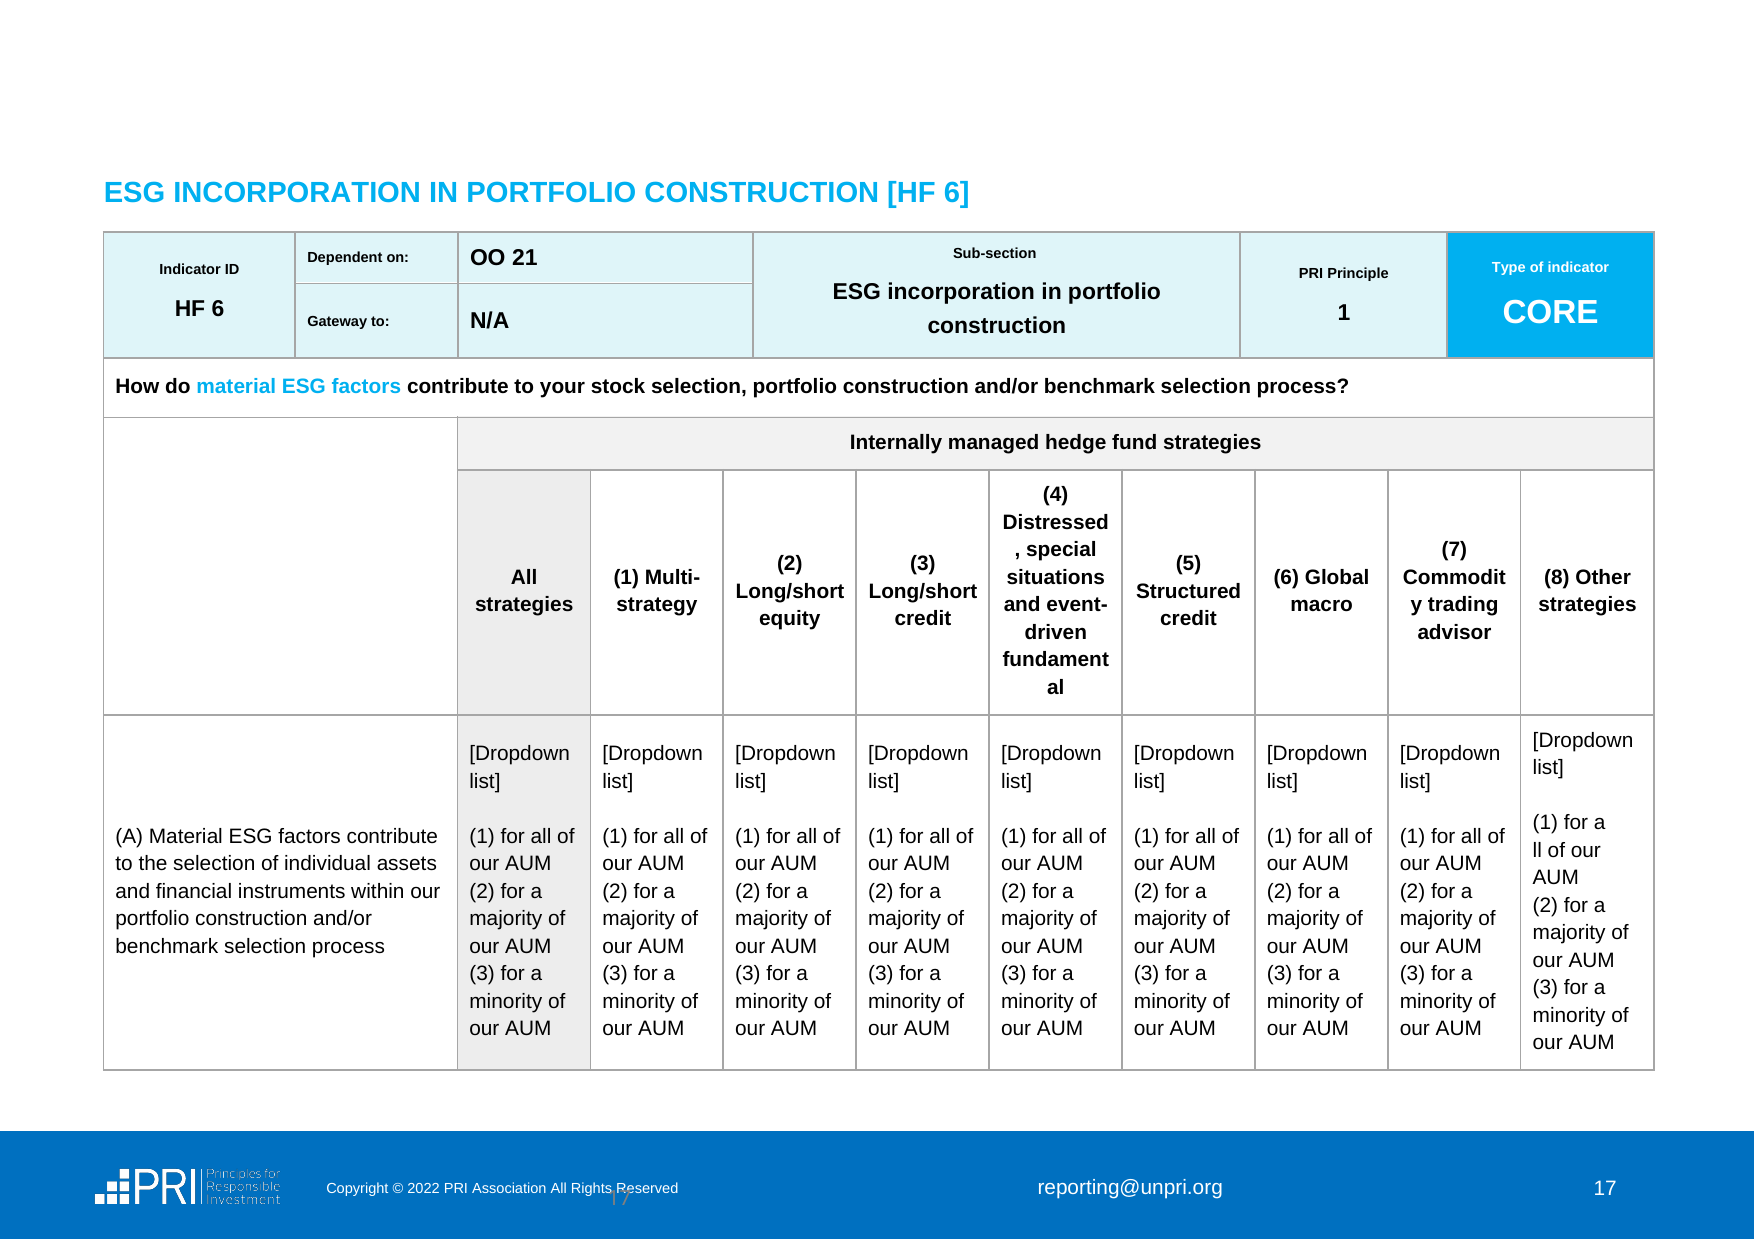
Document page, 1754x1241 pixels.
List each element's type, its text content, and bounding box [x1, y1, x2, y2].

table_cell [Dropdown list] (1) for all of our AUM (2) for a majority of our AUM (3) for a minority of our AUM [1256, 716, 1387, 1069]
table_cell [104, 418, 457, 714]
subtitle ESG incorporation in portfolio construction [HF 6] [103, 175, 1650, 208]
table_cell (4) Distressed, special situations and event-driven fundamental [990, 471, 1121, 714]
table_header Type of indicator CORE [1448, 233, 1653, 357]
table_header Indicator ID HF 6 [104, 233, 294, 357]
table_cell (A) Material ESG factors contribute to the selection of individual assets and financial instruments within our portfolio construction and/or benchmark selection process [104, 716, 457, 1069]
table_cell [Dropdown list] (1) for all of our AUM (2) for a majority of our AUM (3) for a minority of our AUM [591, 716, 722, 1069]
table_cell (3) Long/short credit [857, 471, 988, 714]
table_cell [Dropdown list] (1) for all of our AUM (2) for a majority of our AUM (3) for a minority of our AUM [1389, 716, 1520, 1069]
table_cell (8) Other strategies [1521, 471, 1653, 714]
table_cell Internally managed hedge fund strategies [458, 418, 1653, 469]
table_cell Gateway to: [296, 284, 457, 357]
table_cell [Dropdown list] (1) for all of our AUM (2) for a majority of our AUM (3) for a minority of our AUM [857, 716, 988, 1069]
table_cell [Dropdown list] (1) for a ll of our AUM (2) for a majority of our AUM (3) for a minority of our AUM [1521, 716, 1653, 1069]
table_cell All strategies [458, 471, 590, 714]
table_cell (6) Global macro [1256, 471, 1387, 714]
table_cell [Dropdown list] (1) for all of our AUM (2) for a majority of our AUM (3) for a minority of our AUM [990, 716, 1121, 1069]
table_header PRI Principle 1 [1241, 233, 1446, 357]
table_cell (7) Commodity trading advisor [1389, 471, 1520, 714]
table_cell [Dropdown list] (1) for all of our AUM (2) for a majority of our AUM (3) for a minority of our AUM [724, 716, 855, 1069]
table_header Sub-section ESG incorporation in portfolio construction [754, 233, 1239, 357]
table_cell (1) Multi-strategy [591, 471, 722, 714]
table_cell [Dropdown list] (1) for all of our AUM (2) for a majority of our AUM (3) for a minority of our AUM [1123, 716, 1254, 1069]
table_cell (2) Long/short equity [724, 471, 855, 714]
table_cell [Dropdown list] (1) for all of our AUM (2) for a majority of our AUM (3) for a minority of our AUM [458, 716, 590, 1069]
table_header Dependent on: [296, 233, 457, 282]
picture [92, 1166, 282, 1207]
table_cell (5) Structured credit [1123, 471, 1254, 714]
table_header OO 21 [459, 233, 752, 282]
table_cell How do material ESG factors contribute to your stock selection, portfolio construction and/or benchmark selection process? [104, 359, 1653, 416]
table_cell N/A [459, 284, 752, 357]
